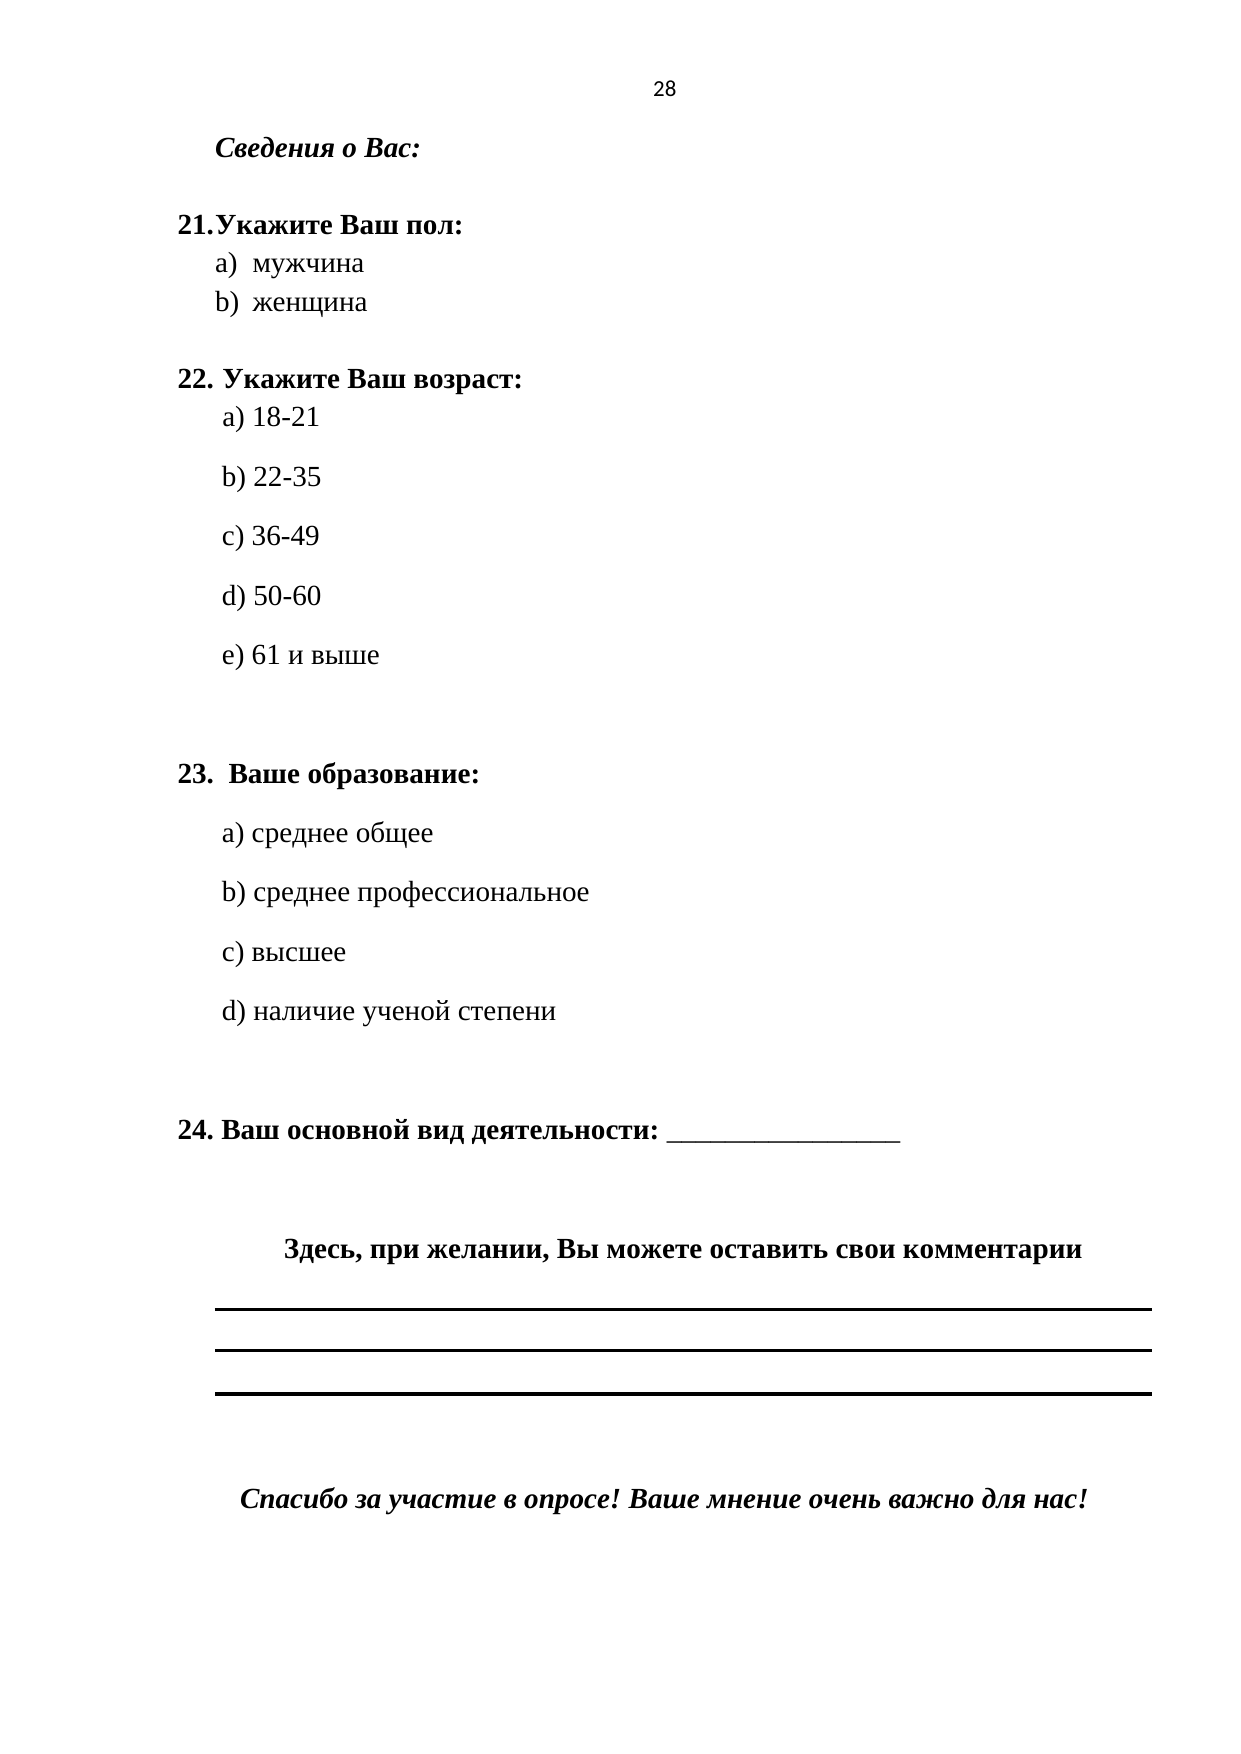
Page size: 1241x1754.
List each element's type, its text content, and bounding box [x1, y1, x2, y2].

list Укажите Ваш возраст: [177, 361, 1152, 394]
list a) 18-21 [215, 399, 1152, 433]
text b) 22-35 [222, 459, 1152, 492]
text d) 50-60 [222, 578, 1152, 611]
text c) 36-49 [222, 518, 1152, 552]
list Здесь, при желании, Вы можете оставить свои комментарии [215, 1231, 1152, 1264]
text 23. Ваше образование: [177, 756, 1152, 789]
list мужчина [215, 245, 1152, 279]
text b) среднее профессиональное [222, 874, 1152, 908]
text e) 61 и выше [222, 637, 1152, 671]
text a) среднее общее [222, 815, 1152, 849]
list женщина [215, 284, 1152, 317]
text Спасибо за участие в опросе! Ваше мнение очень важно для нас! [177, 1481, 1152, 1514]
text d) наличие ученой степени [222, 993, 1152, 1027]
list Сведения о Вас: [215, 130, 1152, 163]
list Укажите Ваш пол: [177, 207, 1152, 240]
text c) высшее [222, 934, 1152, 967]
text 24. Ваш основной вид деятельности: ________________ [177, 1112, 1152, 1146]
